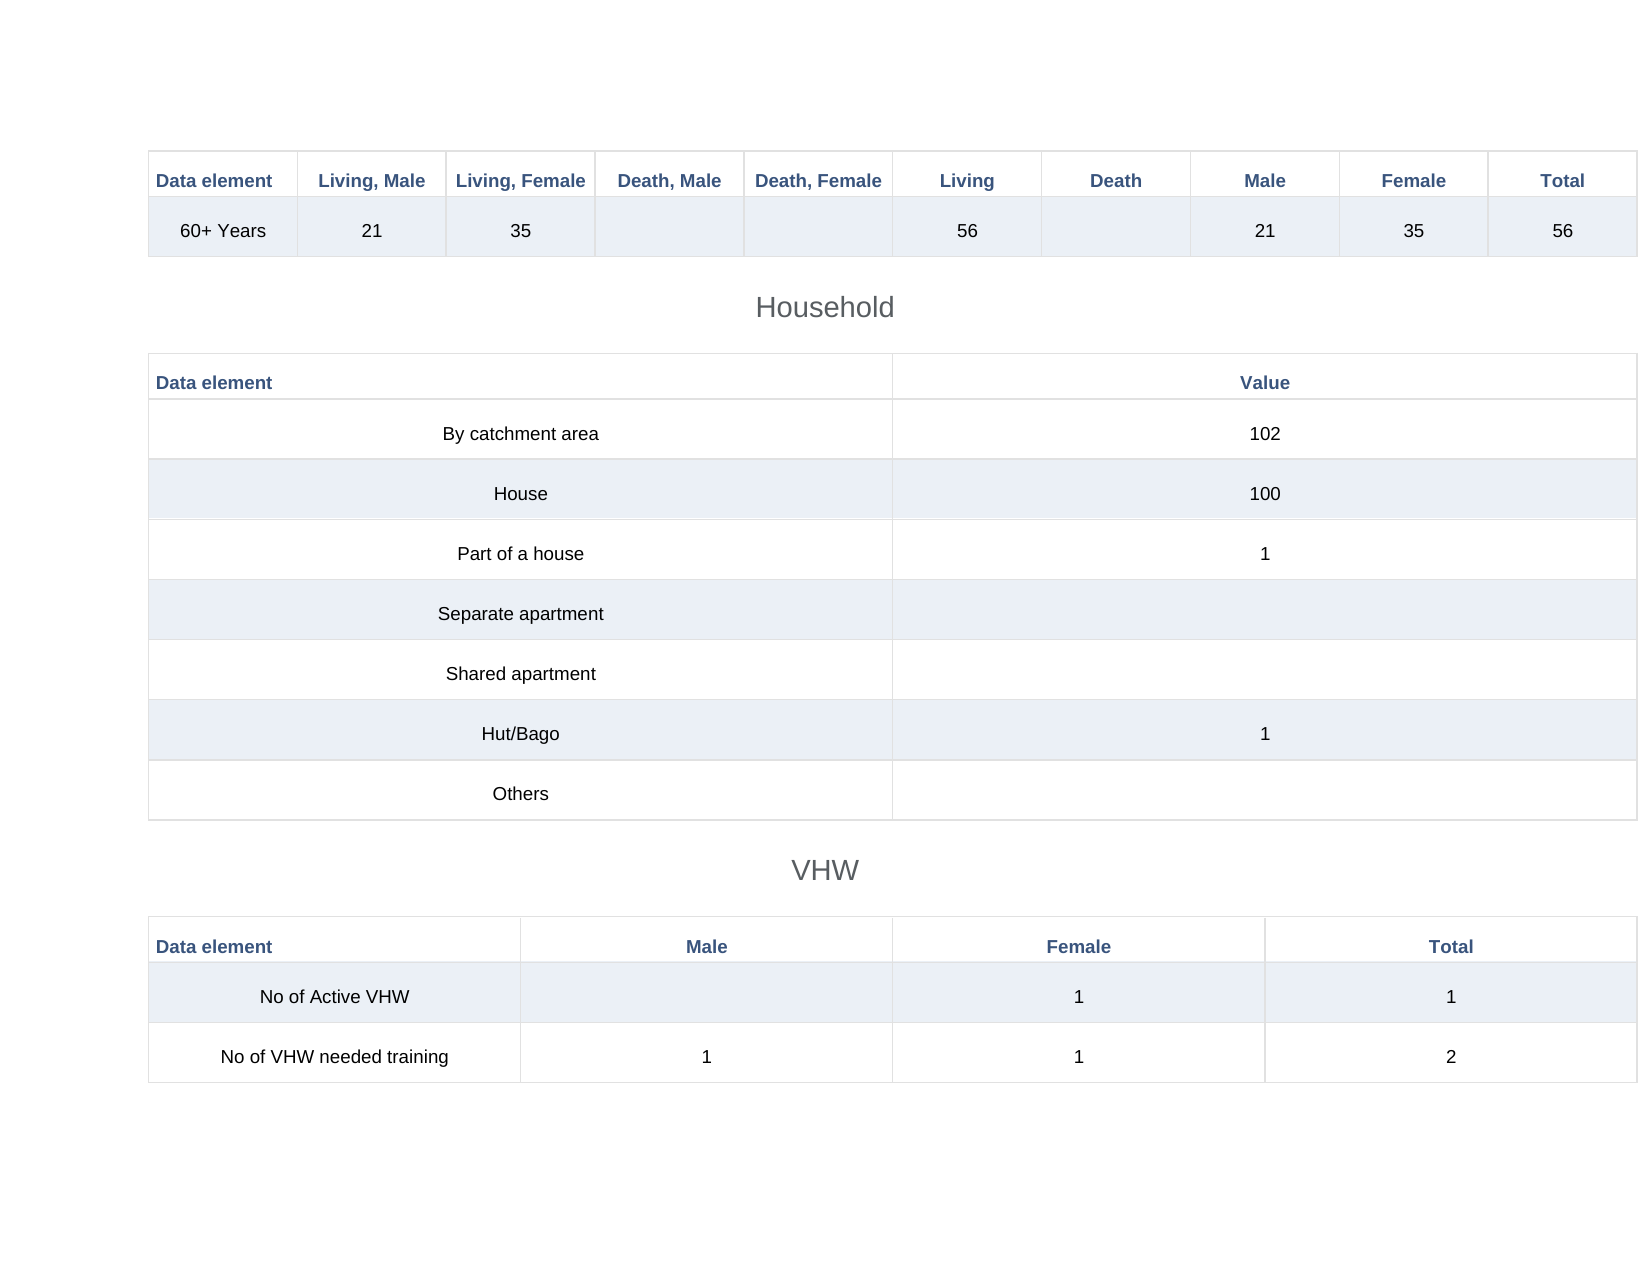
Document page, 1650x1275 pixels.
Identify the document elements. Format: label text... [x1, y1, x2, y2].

table_header Male [1191, 152, 1339, 196]
table_cell Hut/Bago [149, 700, 892, 759]
table_cell [521, 963, 892, 1022]
table_cell 100 [893, 460, 1636, 518]
table_header Female [1340, 152, 1487, 196]
table_cell Shared apartment [149, 640, 892, 699]
table_header Data element [149, 917, 520, 961]
table_cell House [149, 460, 892, 518]
table_header Death, Male [596, 152, 743, 196]
table_cell 35 [1340, 197, 1487, 256]
table_cell 21 [1191, 197, 1339, 256]
table_header Total [1489, 152, 1636, 196]
table_cell 21 [298, 197, 445, 256]
table_cell By catchment area [149, 400, 892, 458]
table_cell 1 [893, 1023, 1264, 1082]
table_header Living, Male [298, 152, 445, 196]
table_cell [893, 580, 1636, 639]
table_cell 1 [521, 1023, 892, 1082]
table_header Data element [149, 152, 297, 196]
table_cell 1 [893, 963, 1264, 1022]
table_header Death, Female [745, 152, 892, 196]
table_header Male [521, 917, 892, 961]
table_cell 35 [447, 197, 594, 256]
text Household [150, 286, 1500, 323]
table_header Living [893, 152, 1041, 196]
table_cell 1 [893, 700, 1636, 759]
table_header Total [1266, 917, 1636, 961]
table_cell [1042, 197, 1190, 256]
table_header Female [893, 917, 1265, 961]
table_cell 1 [1266, 963, 1636, 1022]
table_cell [893, 640, 1636, 699]
table_cell [596, 197, 743, 256]
table_cell 1 [893, 520, 1636, 578]
table_cell Separate apartment [149, 580, 892, 639]
table_cell 56 [893, 197, 1041, 256]
table_cell [893, 761, 1636, 819]
table_cell 56 [1489, 197, 1636, 256]
table_cell [745, 197, 892, 256]
table_cell No of VHW needed training [149, 1023, 520, 1082]
table_cell 102 [893, 400, 1636, 458]
table_cell No of Active VHW [149, 963, 520, 1022]
table_header Data element [149, 354, 892, 398]
text VHW [150, 850, 1500, 887]
table_cell Others [149, 761, 892, 819]
table_header Value [893, 354, 1636, 398]
table_cell Part of a house [149, 520, 892, 578]
table_cell 60+ Years [149, 197, 297, 256]
table_cell 2 [1266, 1023, 1636, 1082]
table_header Living, Female [447, 152, 594, 196]
table_header Death [1042, 152, 1190, 196]
